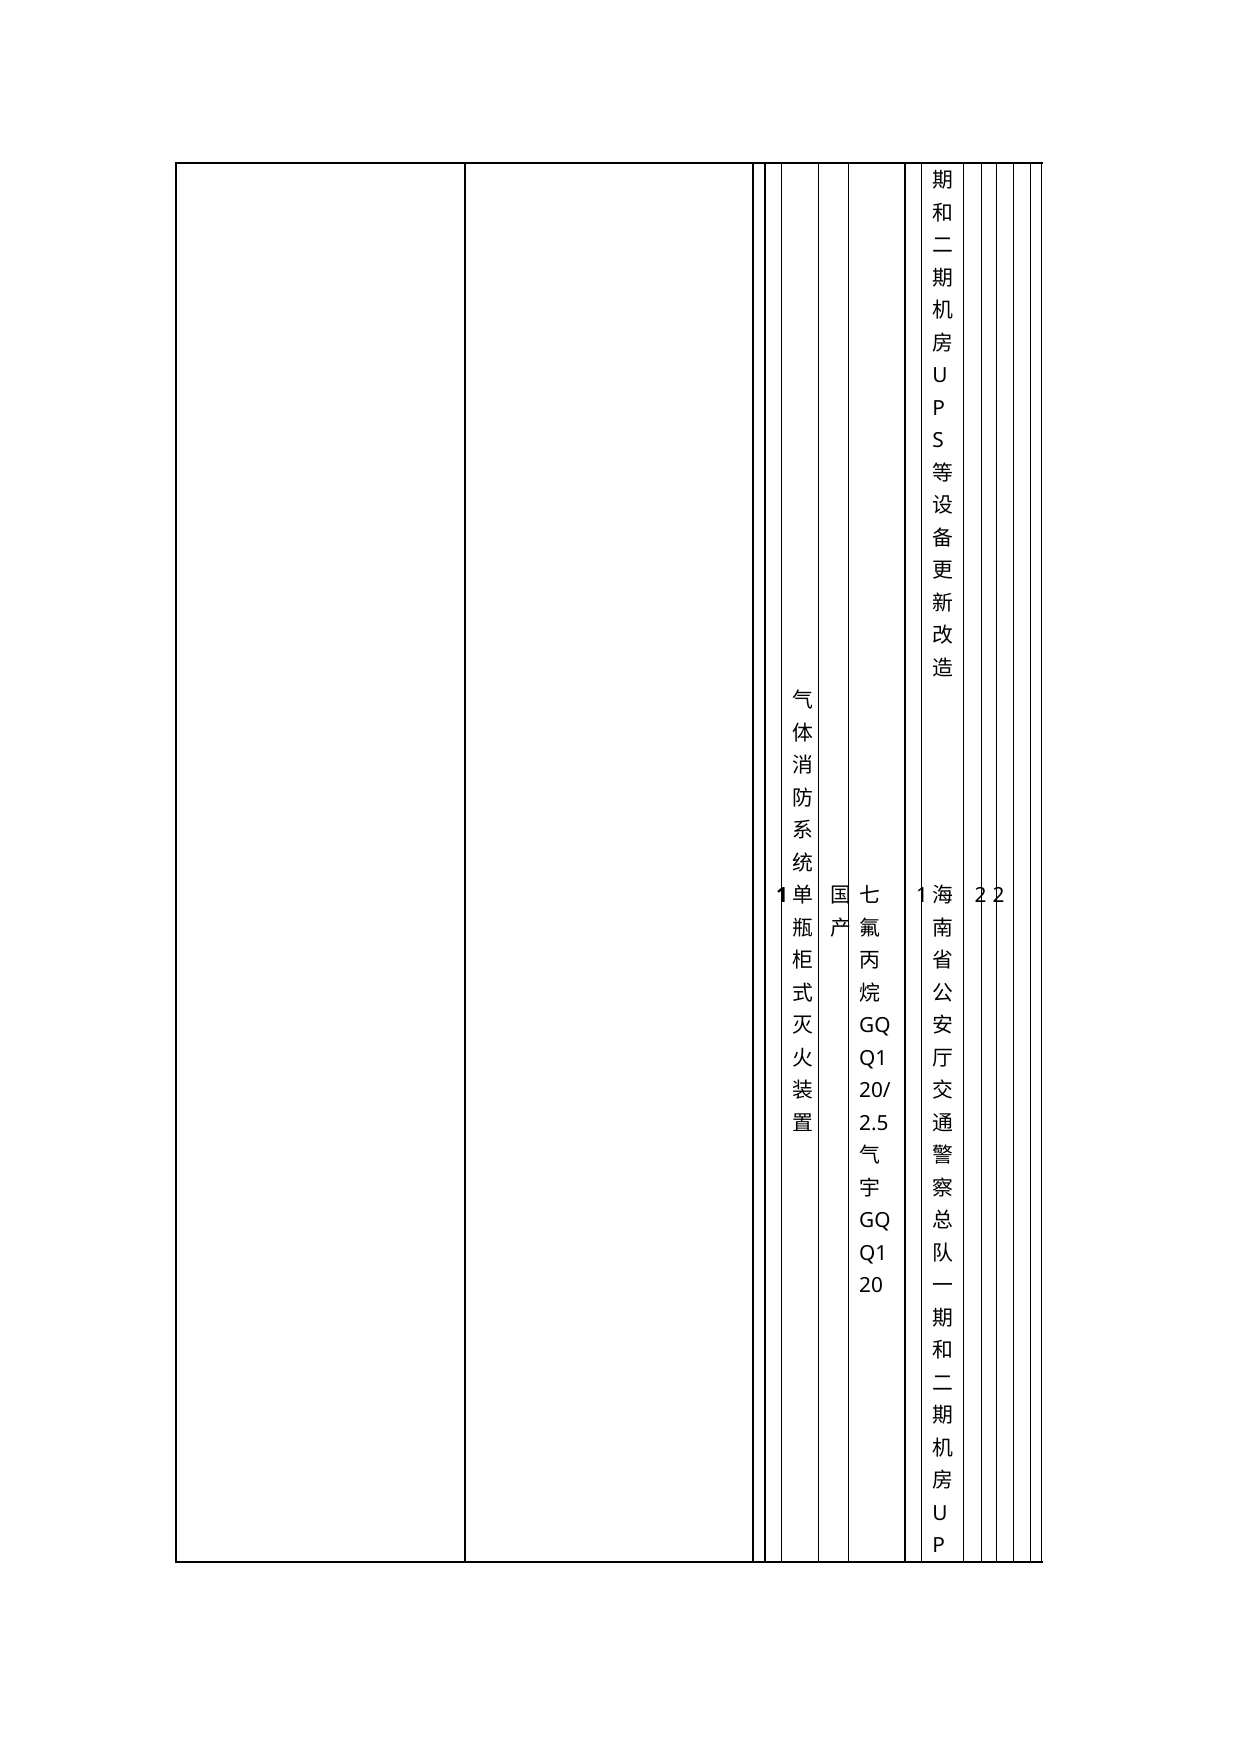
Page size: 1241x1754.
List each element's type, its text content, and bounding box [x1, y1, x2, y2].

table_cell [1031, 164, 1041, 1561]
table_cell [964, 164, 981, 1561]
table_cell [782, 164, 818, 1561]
table_cell 1 [177, 164, 464, 1561]
table_cell [466, 164, 752, 1561]
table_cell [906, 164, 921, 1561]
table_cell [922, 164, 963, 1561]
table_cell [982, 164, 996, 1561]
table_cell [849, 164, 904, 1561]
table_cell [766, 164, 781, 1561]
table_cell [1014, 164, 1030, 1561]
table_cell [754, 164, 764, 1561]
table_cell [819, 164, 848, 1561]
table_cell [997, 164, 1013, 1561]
